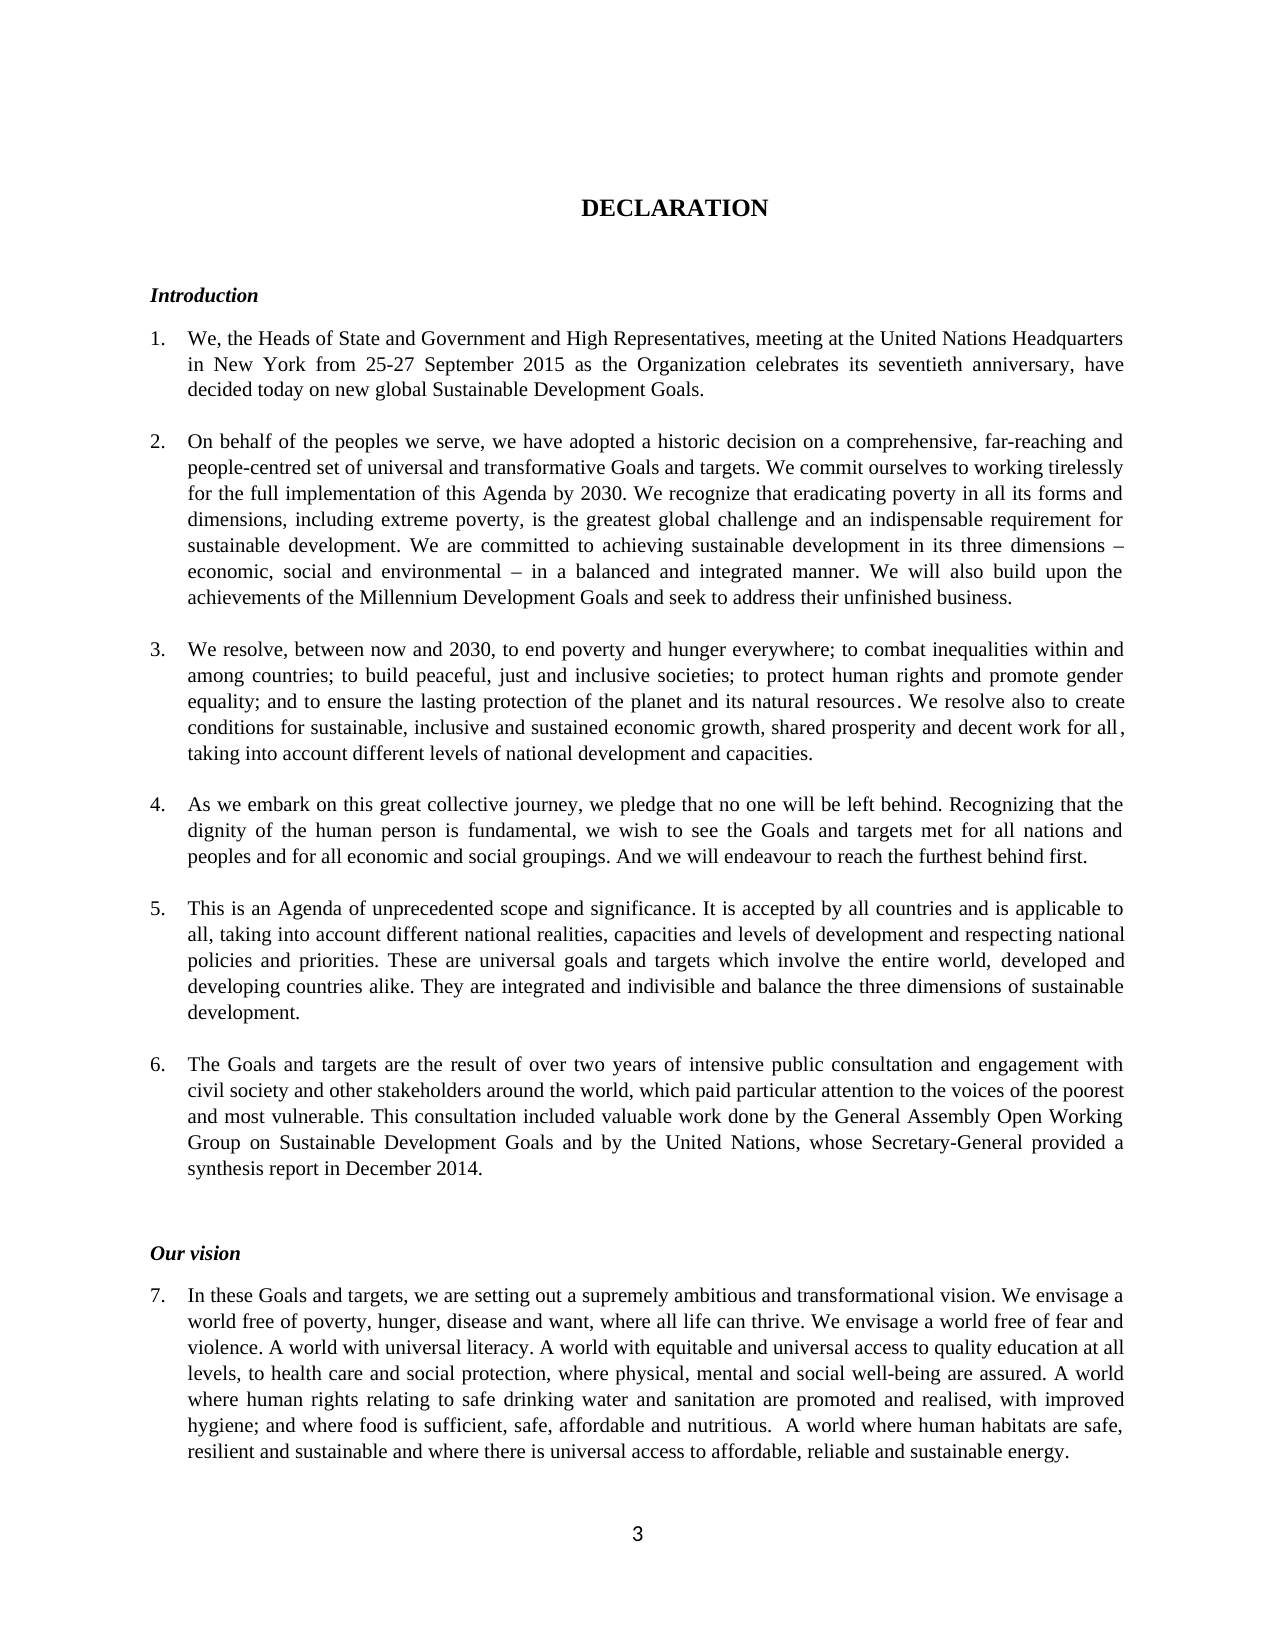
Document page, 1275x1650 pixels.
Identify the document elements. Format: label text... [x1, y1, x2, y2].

list This is an Agenda of unprecedented scope and significance. It is accepted by all countries and is applicable to all, taking into account different national realities, capacities and levels of development and respecting national policies and priorities. These are universal goals and targets which involve the entire world, developed and developing countries alike. They are integrated and indivisible and balance the three dimensions of sustainable development. [150, 896, 1125, 1024]
list The Goals and targets are the result of over two years of intensive public consultation and engagement with civil society and other stakeholders around the world, which paid particular attention to the voices of the poorest and most vulnerable. This consultation included valuable work done by the General Assembly Open Working Group on Sustainable Development Goals and by the United Nations, whose Secretary-General provided a synthesis report in December 2014. [150, 1052, 1125, 1179]
text Our vision [150, 1241, 1125, 1265]
list We resolve, between now and 2030, to end poverty and hunger everywhere; to combat inequalities within and among countries; to build peaceful, just and inclusive societies; to protect human rights and promote gender equality; and to ensure the lasting protection of the planet and its natural resources. We resolve also to create conditions for sustainable, inclusive and sustained economic growth, shared prosperity and decent work for all, taking into account different levels of national development and capacities. [150, 637, 1125, 764]
list We, the Heads of State and Government and High Representatives, meeting at the United Nations Headquarters in New York from 25-27 September 2015 as the Organization celebrates its seventieth anniversary, have decided today on new global Sustainable Development Goals. [150, 326, 1125, 401]
text Introduction [150, 283, 1125, 307]
list As we embark on this great collective journey, we pledge that no one will be left behind. Recognizing that the dignity of the human person is fundamental, we wish to see the Goals and targets met for all nations and peoples and for all economic and social groupings. And we will endeavour to reach the furthest behind first. [150, 792, 1125, 868]
text DECLARATION [150, 193, 1125, 221]
list In these Goals and targets, we are setting out a supremely ambitious and transformational vision. We envisage a world free of poverty, hunger, disease and want, where all life can thrive. We envisage a world free of fear and violence. A world with universal literacy. A world with equitable and universal access to quality education at all levels, to health care and social protection, where physical, mental and social well-being are assured. A world where human rights relating to safe drinking water and sanitation are promoted and realised, with improved hygiene; and where food is sufficient, safe, affordable and nutritious. A world where human habitats are safe, resilient and sustainable and where there is universal access to affordable, reliable and sustainable energy. [150, 1283, 1125, 1463]
list On behalf of the peoples we serve, we have adopted a historic decision on a comprehensive, far-reaching and people-centred set of universal and transformative Goals and targets. We commit ourselves to working tirelessly for the full implementation of this Agenda by 2030. We recognize that eradicating poverty in all its forms and dimensions, including extreme poverty, is the greatest global challenge and an indispensable requirement for sustainable development. We are committed to achieving sustainable development in its three dimensions – economic, social and environmental – in a balanced and integrated manner. We will also build upon the achievements of the Millennium Development Goals and seek to address their unfinished business. [150, 429, 1125, 609]
